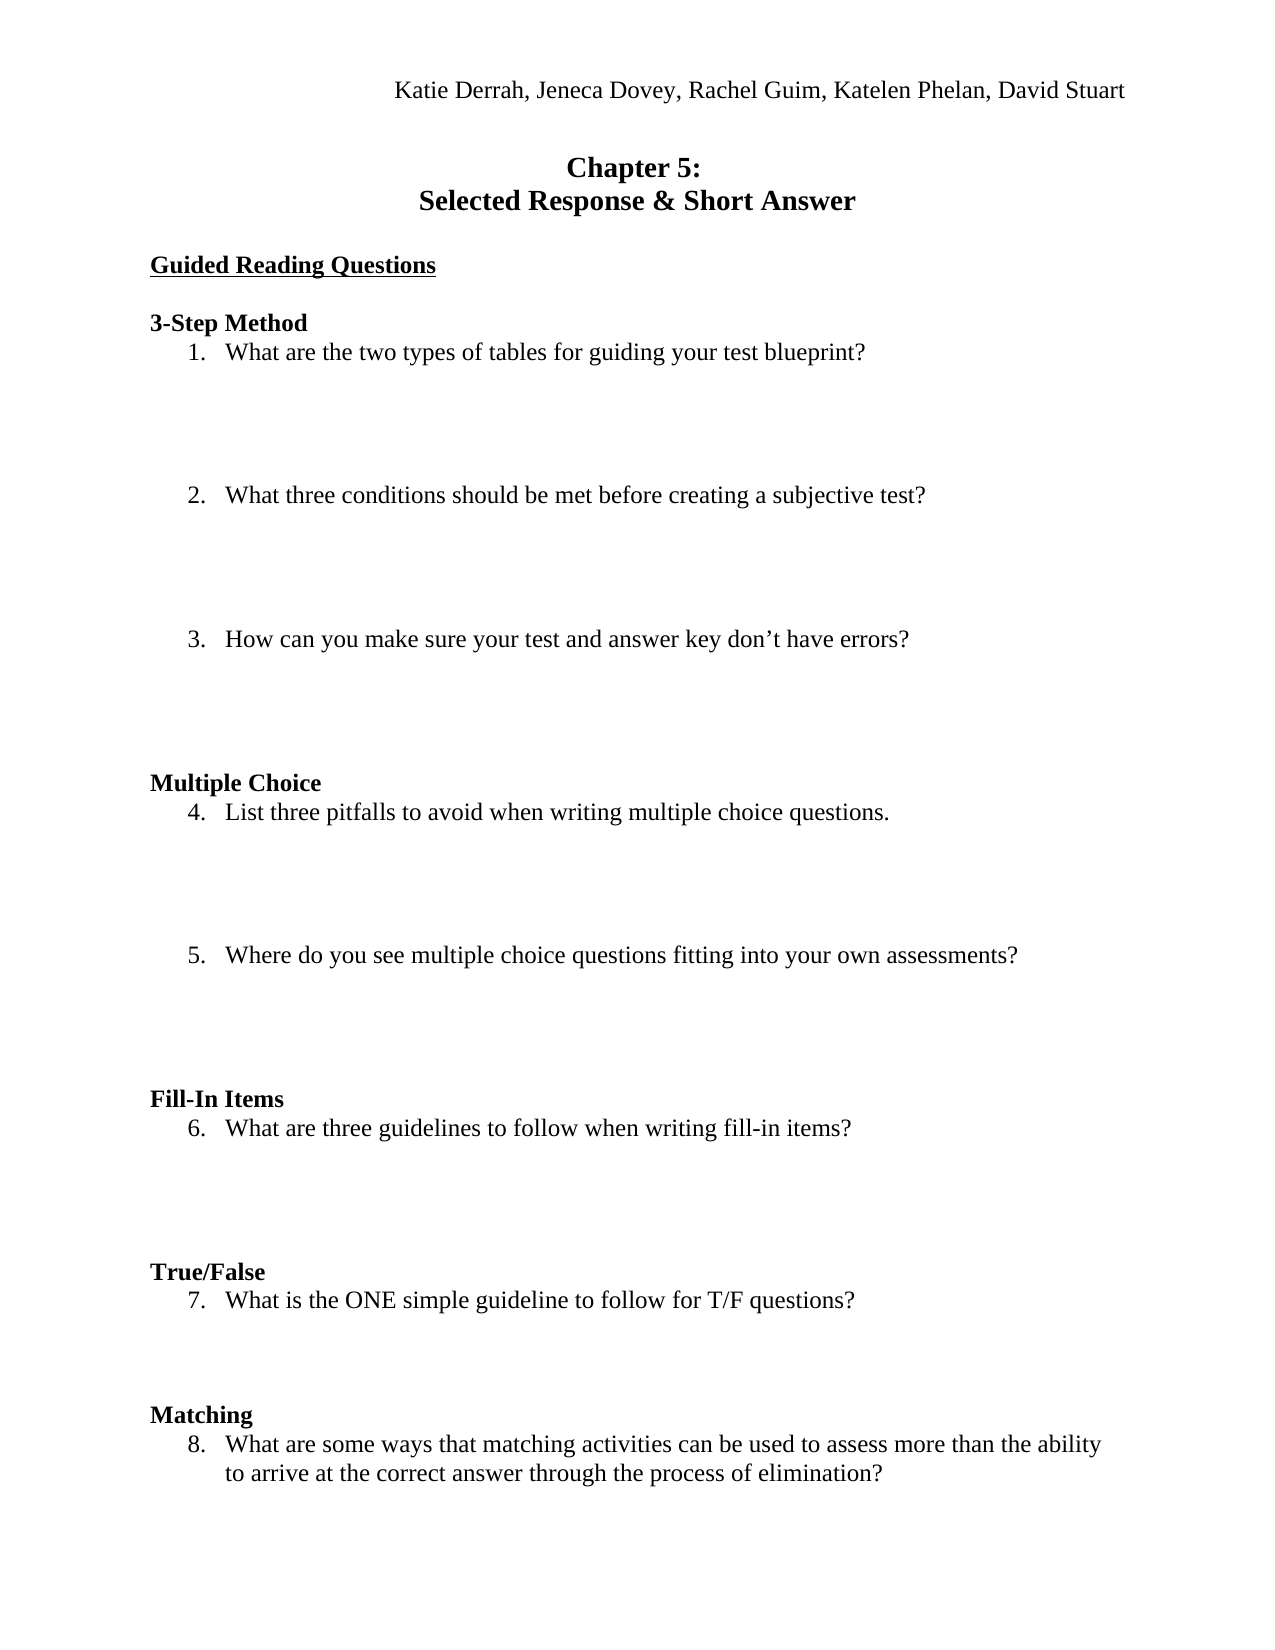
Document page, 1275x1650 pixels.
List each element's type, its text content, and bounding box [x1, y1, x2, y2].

list Where do you see multiple choice questions fitting into your own assessments? [187, 941, 1125, 969]
text Fill-In Items [150, 1084, 1125, 1113]
text Matching [150, 1401, 1125, 1429]
list What is the ONE simple guideline to follow for T/F questions? [187, 1286, 1125, 1314]
list List three pitfalls to avoid when writing multiple choice questions. [187, 797, 1125, 826]
list How can you make sure your test and answer key don’t have errors? [187, 624, 1125, 653]
text Guided Reading Questions [150, 251, 1125, 279]
text 3-Step Method [150, 308, 1125, 337]
text Chapter 5: Selected Response & Short Answer [150, 150, 1125, 217]
list What three conditions should be met before creating a subjective test? [187, 481, 1125, 509]
list What are the two types of tables for guiding your test blueprint? [187, 337, 1125, 366]
text Multiple Choice [150, 768, 1125, 797]
list What are some ways that matching activities can be used to assess more than the ability to arrive at the correct answer through the process of elimination? [187, 1429, 1125, 1487]
text True/False [150, 1257, 1125, 1286]
list What are three guidelines to follow when writing fill-in items? [187, 1113, 1125, 1142]
